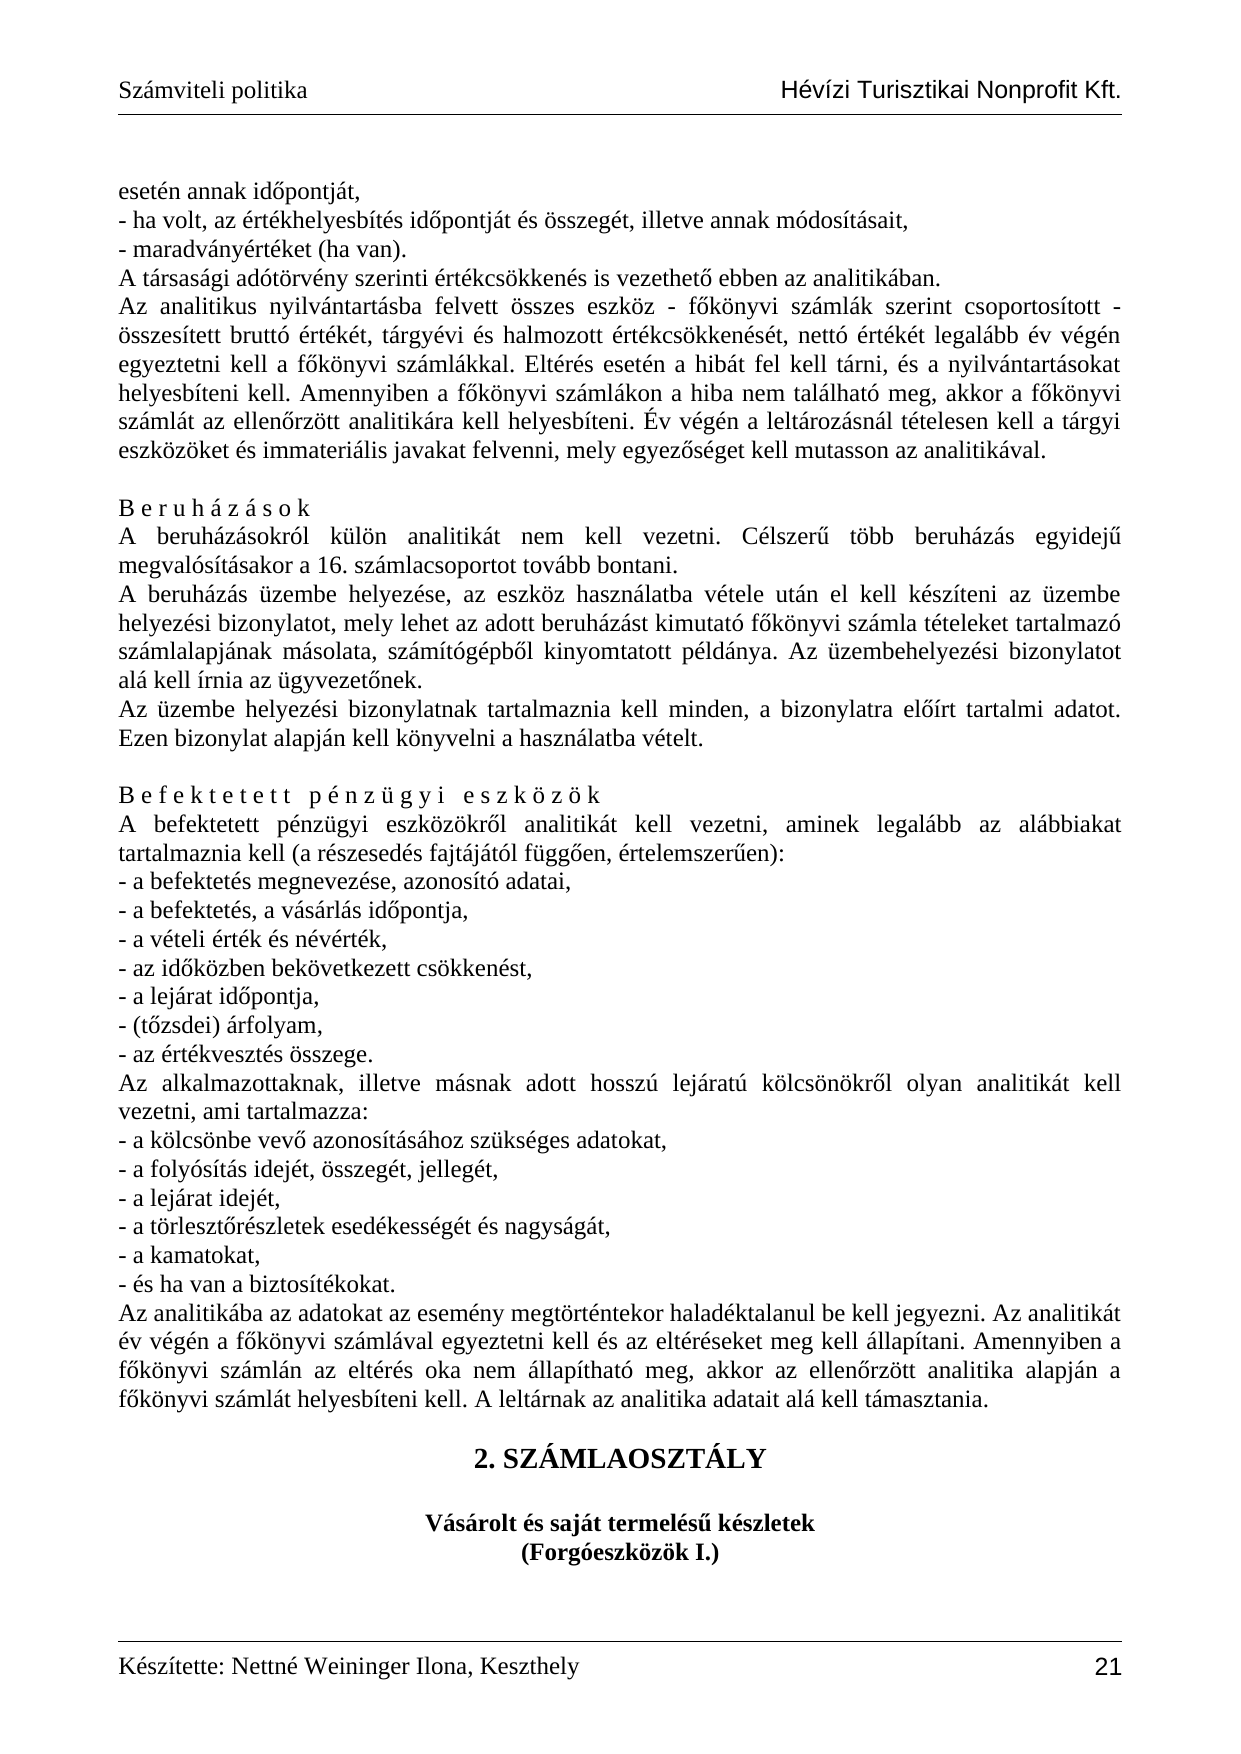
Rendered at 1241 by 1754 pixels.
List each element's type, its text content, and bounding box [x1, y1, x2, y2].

text - (tőzsdei) árfolyam, [118, 1010, 1122, 1039]
text A beruházás üzembe helyezése, az eszköz használatba vétele után el kell készíteni az üzembe helyezési bizonylatot, mely lehet az adott beruházást kimutató főkönyvi számla tételeket tartalmazó számlalapjának másolata, számítógépből kinyomtatott példánya. Az üzembehelyezési bizonylatot alá kell írnia az ügyvezetőnek. [118, 579, 1122, 694]
text A befektetett pénzügyi eszközökről analitikát kell vezetni, aminek legalább az alábbiakat tartalmaznia kell (a részesedés fajtájától függően, értelemszerűen): [118, 809, 1122, 866]
text 2. SZÁMLAOSZTÁLY [118, 1441, 1122, 1475]
text - és ha van a biztosítékokat. [118, 1269, 1122, 1298]
text - a lejárat időpontja, [118, 981, 1122, 1010]
text Vásárolt és saját termelésű készletek [118, 1508, 1122, 1537]
text - a kamatokat, [118, 1240, 1122, 1269]
text - a törlesztőrészletek esedékességét és nagyságát, [118, 1211, 1122, 1240]
text Az analitikus nyilvántartásba felvett összes eszköz - főkönyvi számlák szerint csoportosított - összesített bruttó értékét, tárgyévi és halmozott értékcsökkenését, nettó értékét legalább év végén egyeztetni kell a főkönyvi számlákkal. Eltérés esetén a hibát fel kell tárni, és a nyilvántartásokat helyesbíteni kell. Amennyiben a főkönyvi számlákon a hiba nem található meg, akkor a főkönyvi számlát az ellenőrzött analitikára kell helyesbíteni. Év végén a leltározásnál tételesen kell a tárgyi eszközöket és immateriális javakat felvenni, mely egyezőséget kell mutasson az analitikával. [118, 291, 1122, 464]
text - az időközben bekövetkezett csökkenést, [118, 953, 1122, 981]
text - a lejárat idejét, [118, 1183, 1122, 1211]
text B e f e k t e t e t t p é n z ü g y i e s z k ö z ö k [118, 780, 1122, 809]
text - a folyósítás idejét, összegét, jellegét, [118, 1154, 1122, 1183]
text Az analitikába az adatokat az esemény megtörténtekor haladéktalanul be kell jegyezni. Az analitikát év végén a főkönyvi számlával egyeztetni kell és az eltéréseket meg kell állapítani. Amennyiben a főkönyvi számlán az eltérés oka nem állapítható meg, akkor az ellenőrzött analitika alapján a főkönyvi számlát helyesbíteni kell. A leltárnak az analitika adatait alá kell támasztania. [118, 1298, 1122, 1413]
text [118, 176, 1122, 205]
text - a vételi érték és névérték, [118, 924, 1122, 953]
text - ha volt, az értékhelyesbítés időpontját és összegét, illetve annak módosításait, [118, 205, 1122, 234]
text - a kölcsönbe vevő azonosításához szükséges adatokat, [118, 1125, 1122, 1154]
text - a befektetés megnevezése, azonosító adatai, [118, 866, 1122, 895]
text - maradványértéket (ha van). [118, 234, 1122, 263]
text A beruházásokról külön analitikát nem kell vezetni. Célszerű több beruházás egyidejű megvalósításakor a 16. számlacsoportot tovább bontani. [118, 521, 1122, 579]
text Az üzembe helyezési bizonylatnak tartalmaznia kell minden, a bizonylatra előírt tartalmi adatot. Ezen bizonylat alapján kell könyvelni a használatba vételt. [118, 694, 1122, 751]
text B e r u h á z á s o k [118, 493, 1122, 521]
text Az alkalmazottaknak, illetve másnak adott hosszú lejáratú kölcsönökről olyan analitikát kell vezetni, ami tartalmazza: [118, 1068, 1122, 1125]
text - az értékvesztés összege. [118, 1039, 1122, 1068]
text A társasági adótörvény szerinti értékcsökkenés is vezethető ebben az analitikában. [118, 263, 1122, 291]
text (Forgóeszközök I.) [118, 1537, 1122, 1566]
text - a befektetés, a vásárlás időpontja, [118, 895, 1122, 924]
